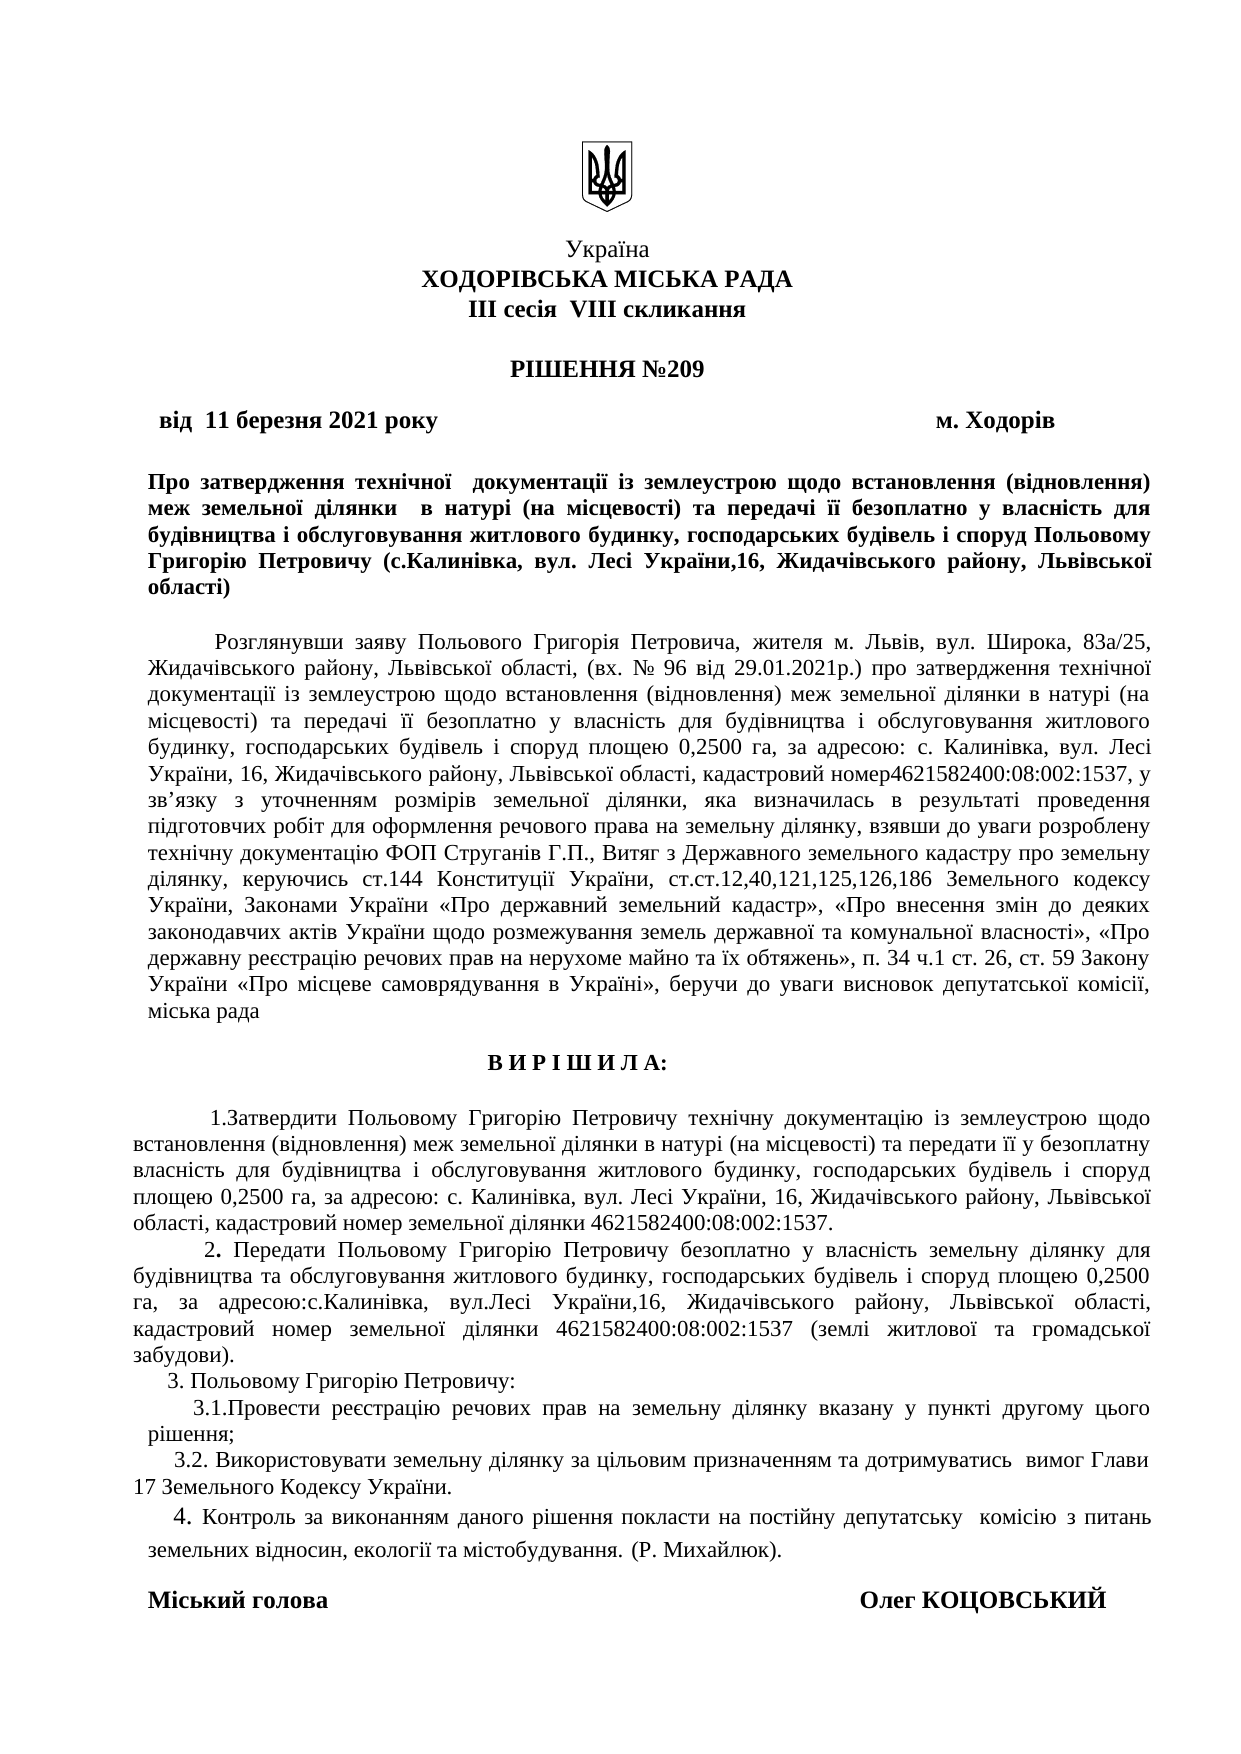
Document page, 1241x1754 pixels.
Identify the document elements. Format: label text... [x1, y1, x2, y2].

text 3.2. Використовувати земельну ділянку за цільовим призначенням та дотримуватись вимог Глави 17 Земельного Кодексу України. [133, 1446, 1152, 1499]
text Міський голова Олег КОЦОВСЬКИЙ [148, 1585, 1152, 1613]
table_cell м. Ходорів [635, 405, 1066, 468]
table_header Україна ХОДОРІВСЬКА МІСЬКА РАДА ІІІ сесія VІІІ скликання [148, 142, 1066, 354]
text 2. Передати Польовому Григорію Петровичу безоплатно у власність земельну ділянку для будівництва та обслуговування житлового будинку, господарських будівель і споруд площею 0,2500 га, за адресою:с.Калинівка, вул.Лесі України,16, Жидачівського району, Львівської області, кадастровий номер земельної ділянки 4621582400:08:002:1537 (землі житлової та громадської забудови). [133, 1236, 1152, 1367]
text 4. Контроль за виконанням даного рішення покласти на постійну депутатську комісію з питань земельних відносин, екології та містобудування. (Р. Михайлюк). [148, 1499, 1152, 1564]
table_cell від 11 березня 2021 року [148, 405, 635, 468]
text Про затвердження технічної документації із землеустрою щодо встановлення (відновлення) меж земельної ділянки в натурі (на місцевості) та передачі її безоплатно у власність для будівництва і обслуговування житлового будинку, господарських будівель і споруд Польовому Григорію Петровичу (с.Калинівка, вул. Лесі України,16, Жидачівського району, Львівської області) [148, 468, 1152, 600]
text В И Р І Ш И Л А: [133, 1049, 1152, 1076]
text 3. Польовому Григорію Петровичу: [133, 1367, 1152, 1394]
table_cell РІШЕННЯ №209 [148, 355, 1066, 405]
text 1.Затвердити Польовому Григорію Петровичу технічну документацію із землеустрою щодо встановлення (відновлення) меж земельної ділянки в натурі (на місцевості) та передати її у безоплатну власність для будівництва і обслуговування житлового будинку, господарських будівель і споруд площею 0,2500 га, за адресою: с. Калинівка, вул. Лесі України, 16, Жидачівського району, Львівської області, кадастровий номер земельної ділянки 4621582400:08:002:1537. [133, 1104, 1152, 1236]
text Розглянувши заяву Польового Григорія Петровича, жителя м. Львів, вул. Широка, 83а/25, Жидачівського району, Львівської області, (вх. № 96 від 29.01.2021р.) про затвердження технічної документації із землеустрою щодо встановлення (відновлення) меж земельної ділянки в натурі (на місцевості) та передачі її безоплатно у власність для будівництва і обслуговування житлового будинку, господарських будівель і споруд площею 0,2500 га, за адресою: с. Калинівка, вул. Лесі України, 16, Жидачівського району, Львівської області, кадастровий номер4621582400:08:002:1537, у зв’язку з уточненням розмірів земельної ділянки, яка визначилась в результаті проведення підготовчих робіт для оформлення речового права на земельну ділянку, взявши до уваги розроблену технічну документацію ФОП Струганів Г.П., Витяг з Державного земельного кадастру про земельну ділянку, керуючись ст.144 Конституції України, ст.ст.12,40,121,125,126,186 Земельного кодексу України, Законами України «Про державний земельний кадастр», «Про внесення змін до деяких законодавчих актів України щодо розмежування земель державної та комунальної власності», «Про державну реєстрацію речових прав на нерухоме майно та їх обтяжень», п. 34 ч.1 ст. 26, ст. 59 Закону України «Про місцеве самоврядування в Україні», беручи до уваги висновок депутатської комісії, міська рада [148, 628, 1152, 1023]
text 3.1.Провести реєстрацію речових прав на земельну ділянку вказану у пункті другому цього рішення; [148, 1394, 1152, 1446]
